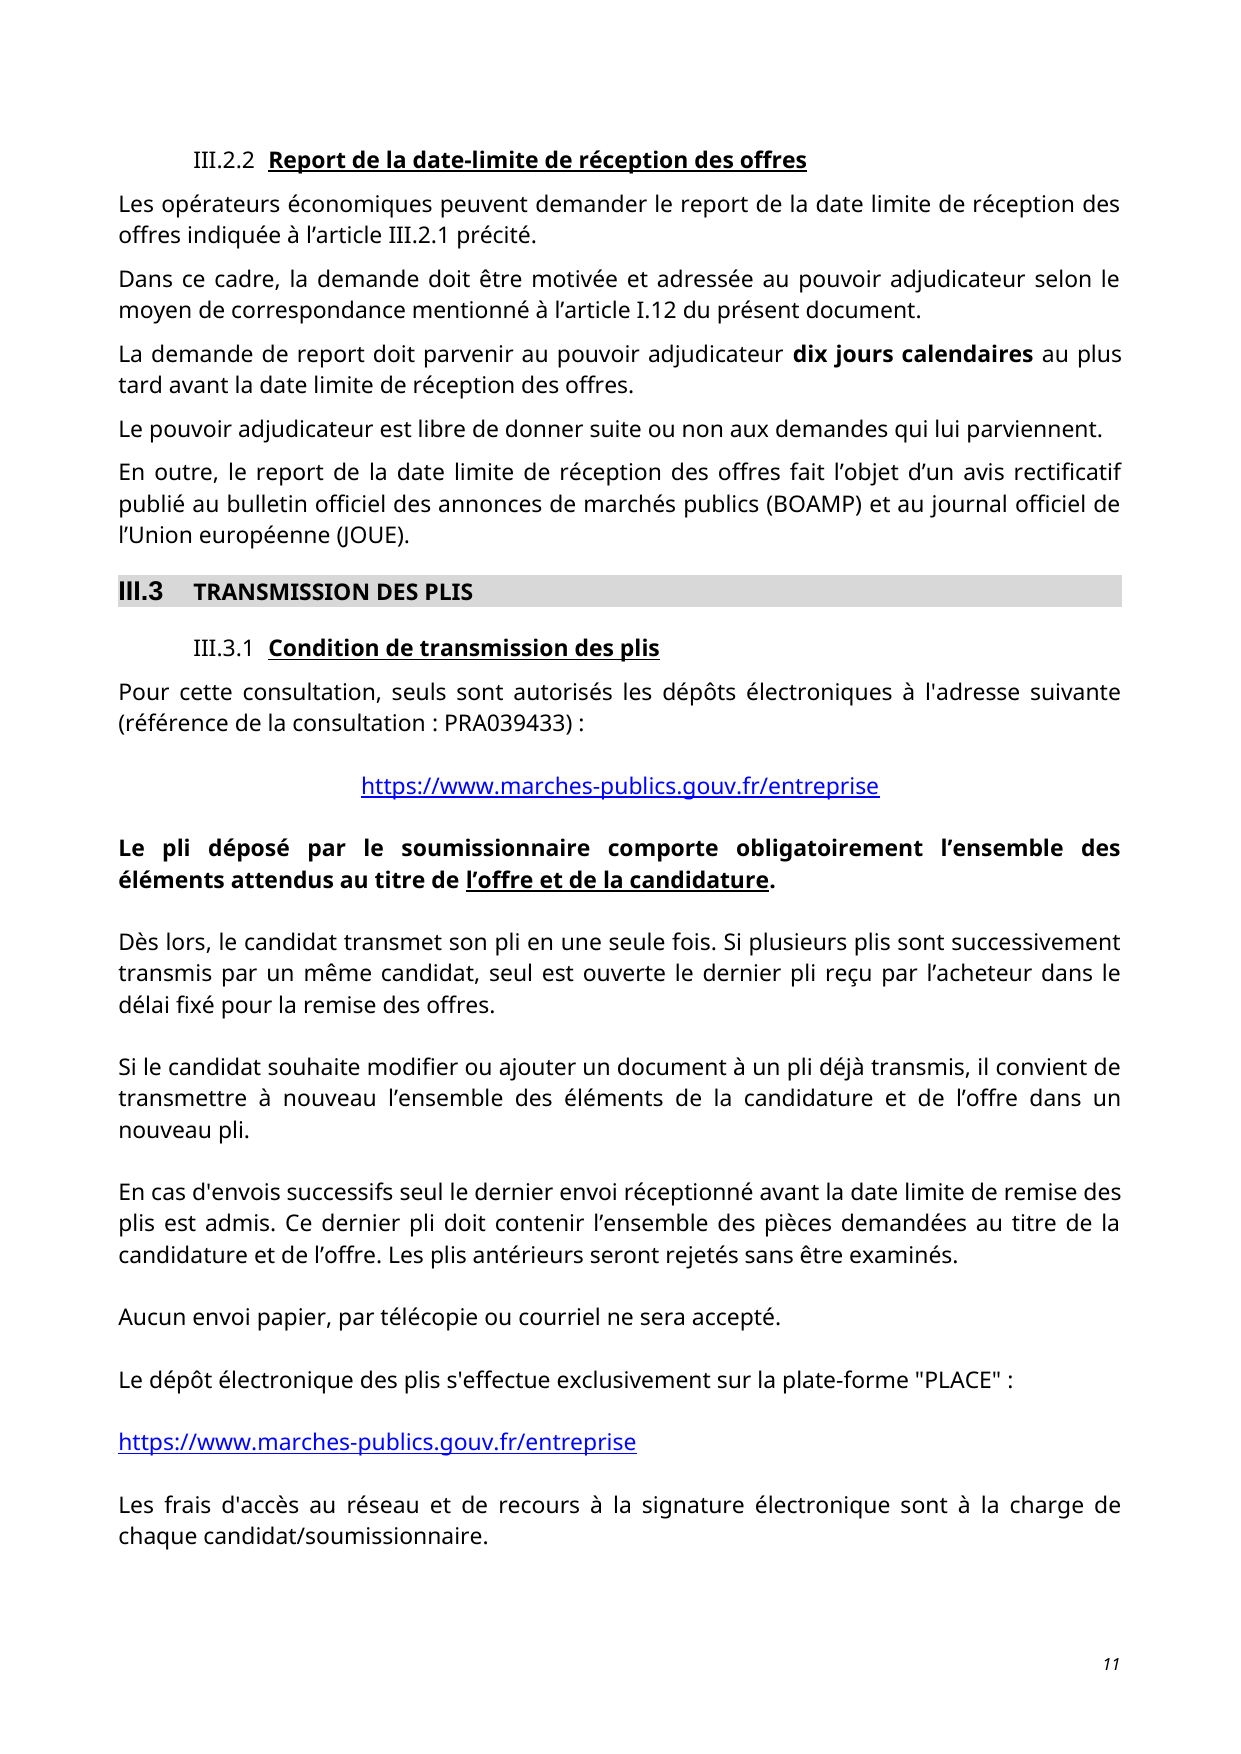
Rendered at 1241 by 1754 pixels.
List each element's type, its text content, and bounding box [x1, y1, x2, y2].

text https://www.marches-publics.gouv.fr/entreprise [118, 770, 1122, 801]
subtitle Report de la date-limite de réception des offres [193, 144, 1122, 175]
text Si le candidat souhaite modifier ou ajouter un document à un pli déjà transmis, il convient de transmettre à nouveau l’ensemble des éléments de la candidature et de l’offre dans un nouveau pli. [118, 1051, 1122, 1145]
text https://www.marches-publics.gouv.fr/entreprise [118, 1426, 1122, 1457]
text Le pli déposé par le soumissionnaire comporte obligatoirement l’ensemble des éléments attendus au titre de l’offre et de la candidature. [118, 832, 1122, 895]
text En cas d'envois successifs seul le dernier envoi réceptionné avant la date limite de remise des plis est admis. Ce dernier pli doit contenir l’ensemble des pièces demandées au titre de la candidature et de l’offre. Les plis antérieurs seront rejetés sans être examinés. [118, 1176, 1122, 1270]
text Dans ce cadre, la demande doit être motivée et adressée au pouvoir adjudicateur selon le moyen de correspondance mentionné à l’article I.12 du présent document. [118, 263, 1122, 325]
text Les opérateurs économiques peuvent demander le report de la date limite de réception des offres indiquée à l’article III.2.1 précité. [118, 188, 1122, 250]
text Aucun envoi papier, par télécopie ou courriel ne sera accepté. [118, 1301, 1122, 1332]
text Le dépôt électronique des plis s'effectue exclusivement sur la plate-forme "PLACE" : [118, 1363, 1122, 1395]
text Le pouvoir adjudicateur est libre de donner suite ou non aux demandes qui lui parviennent. [118, 413, 1122, 444]
subtitle Transmission des plis [118, 575, 1122, 607]
text Pour cette consultation, seuls sont autorisés les dépôts électroniques à l'adresse suivante (référence de la consultation : PRA039433) : [118, 676, 1122, 738]
subtitle Condition de transmission des plis [193, 632, 1122, 663]
text Les frais d'accès au réseau et de recours à la signature électronique sont à la charge de chaque candidat/soumissionnaire. [118, 1488, 1122, 1551]
text En outre, le report de la date limite de réception des offres fait l’objet d’un avis rectificatif publié au bulletin officiel des annonces de marchés publics (BOAMP) et au journal officiel de l’Union européenne (JOUE). [118, 456, 1122, 550]
text Dès lors, le candidat transmet son pli en une seule fois. Si plusieurs plis sont successivement transmis par un même candidat, seul est ouverte le dernier pli reçu par l’acheteur dans le délai fixé pour la remise des offres. [118, 926, 1122, 1020]
text La demande de report doit parvenir au pouvoir adjudicateur dix jours calendaires au plus tard avant la date limite de réception des offres. [118, 338, 1122, 400]
